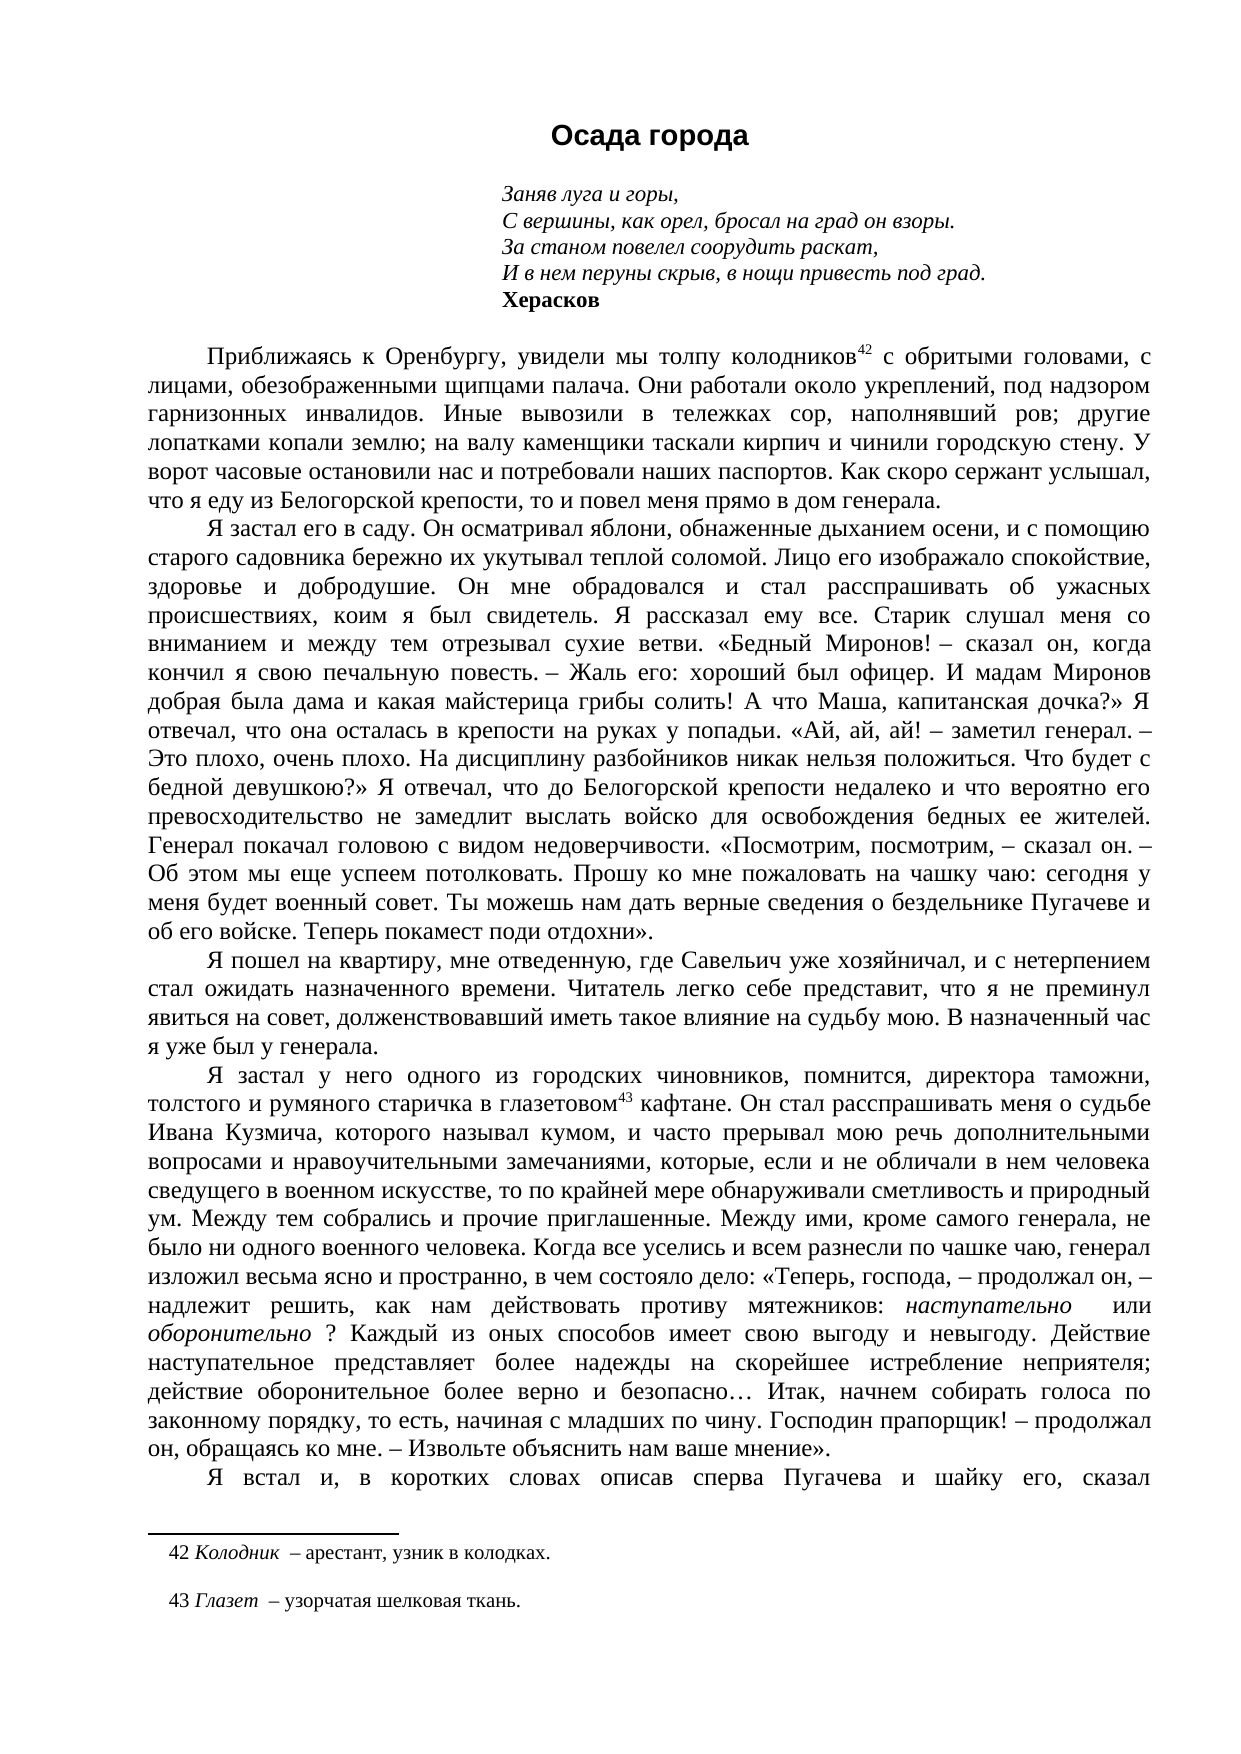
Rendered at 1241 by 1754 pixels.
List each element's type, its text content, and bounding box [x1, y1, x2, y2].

text Херасков [460, 286, 1152, 312]
text Заняв луга и горы, [460, 180, 1152, 207]
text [148, 1462, 1152, 1491]
text Я пошел на квартиру, мне отведенную, где Савельич уже хозяйничал, и с нетерпением стал ожидать назначенного времени. Читатель легко себе представит, что я не преминул явиться на совет, долженствовавший иметь такое влияние на судьбу мою. В назначенный час я уже был у генерала. [148, 945, 1152, 1060]
text За станом повелел соорудить раскат, [460, 233, 1152, 259]
text И в нем перуны скрыв, в нощи привесть под град. [460, 259, 1152, 286]
subtitle Осада города [148, 118, 1152, 152]
text Приближаясь к Оренбургу, увидели мы толпу колодников с обритыми головами, с лицами, обезображенными щипцами палача. Они работали около укреплений, под надзором гарнизонных инвалидов. Иные вывозили в тележках сор, наполнявший ров; другие лопатками копали землю; на валу каменщики таскали кирпич и чинили городскую стену. У ворот часовые остановили нас и потребовали наших паспортов. Как скоро сержант услышал, что я еду из Белогорской крепости, то и повел меня прямо в дом генерала. [148, 341, 1152, 513]
text С вершины, как орел, бросал на град он взоры. [460, 207, 1152, 233]
text Я застал его в саду. Он осматривал яблони, обнаженные дыханием осени, и с помощию старого садовника бережно их укутывал теплой соломой. Лицо его изображало спокойствие, здоровье и добродушие. Он мне обрадовался и стал расспрашивать об ужасных происшествиях, коим я был свидетель. Я рассказал ему все. Старик слушал меня со вниманием и между тем отрезывал сухие ветви. «Бедный Миронов! – сказал он, когда кончил я свою печальную повесть. – Жаль его: хороший был офицер. И мадам Миронов добрая была дама и какая майстерица грибы солить! А что Маша, капитанская дочка?» Я отвечал, что она осталась в крепости на руках у попадьи. «Ай, ай, ай! – заметил генерал. – Это плохо, очень плохо. На дисциплину разбойников никак нельзя положиться. Что будет с бедной девушкою?» Я отвечал, что до Белогорской крепости недалеко и что вероятно его превосходительство не замедлит выслать войско для освобождения бедных ее жителей. Генерал покачал головою с видом недоверчивости. «Посмотрим, посмотрим, – сказал он. – Об этом мы еще успеем потолковать. Прошу ко мне пожаловать на чашку чаю: сегодня у меня будет военный совет. Ты можешь нам дать верные сведения о бездельнике Пугачеве и об его войске. Теперь покамест поди отдохни». [148, 513, 1152, 945]
text Я застал у него одного из городских чиновников, помнится, директора таможни, толстого и румяного старичка в глазетовом кафтане. Он стал расспрашивать меня о судьбе Ивана Кузмича, которого называл кумом, и часто прерывал мою речь дополнительными вопросами и нравоучительными замечаниями, которые, если и не обличали в нем человека сведущего в военном искусстве, то по крайней мере обнаруживали сметливость и природный ум. Между тем собрались и прочие приглашенные. Между ими, кроме самого генерала, не было ни одного военного человека. Когда все уселись и всем разнесли по чашке чаю, генерал изложил весьма ясно и пространно, в чем состояло дело: «Теперь, господа, – продолжал он, – надлежит решить, как нам действовать противу мятежников: наступательно или оборонительно ? Каждый из оных способов имеет свою выгоду и невыгоду. Действие наступательное представляет более надежды на скорейшее истребление неприятеля; действие оборонительное более верно и безопасно… Итак, начнем собирать голоса по законному порядку, то есть, начиная с младших по чину. Господин прапорщик! – продолжал он, обращаясь ко мне. – Извольте объяснить нам ваше мнение». [148, 1060, 1152, 1462]
